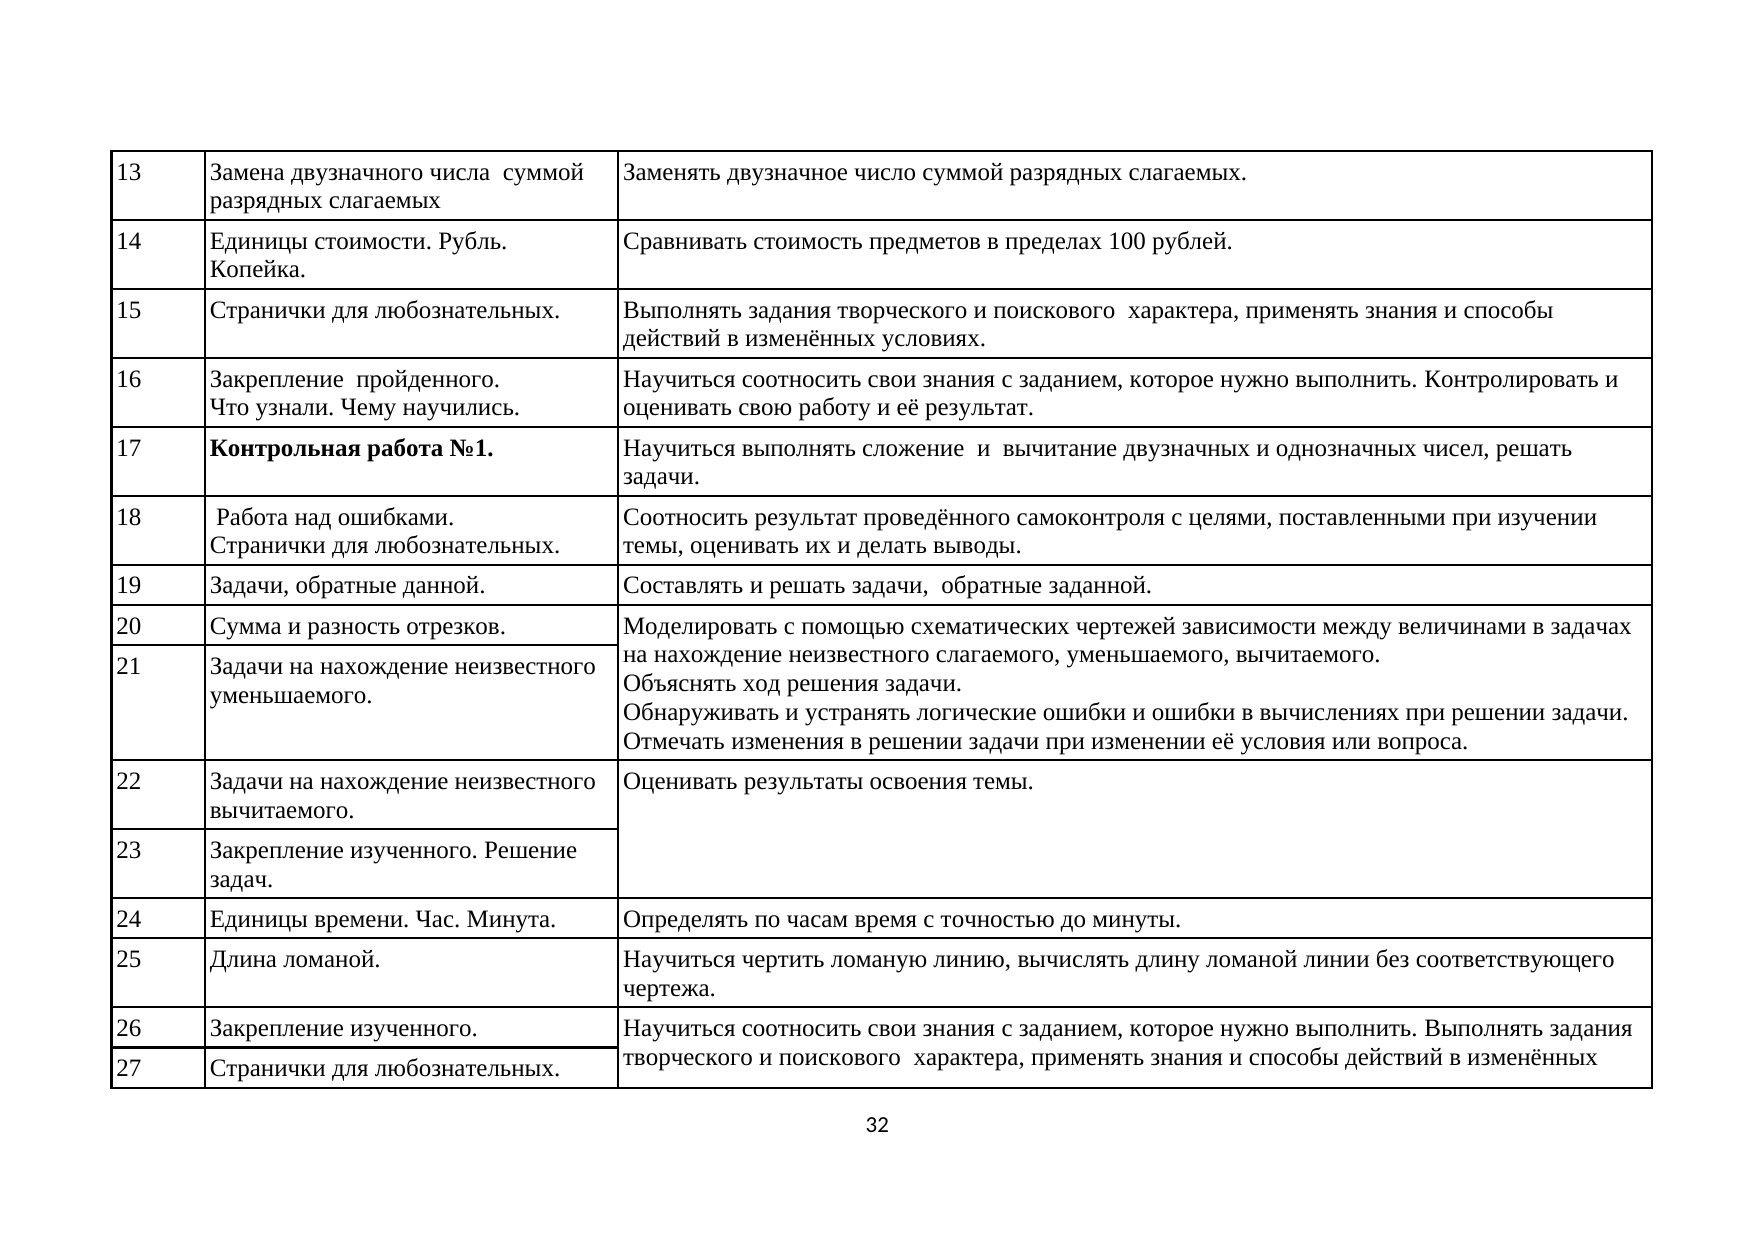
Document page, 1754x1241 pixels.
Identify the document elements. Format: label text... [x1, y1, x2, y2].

table_cell Закрепление пройденного. Что узнали. Чему научились. [206, 359, 617, 426]
table_cell Задачи на нахождение неизвестного вычитаемого. [206, 761, 617, 828]
table_cell 14 [113, 221, 204, 288]
table_cell 22 [113, 761, 204, 828]
table_cell Странички для любознательных. [206, 290, 617, 357]
table_cell 13 [113, 152, 204, 219]
table_cell Составлять и решать задачи, обратные заданной. [619, 566, 1651, 604]
table_cell 15 [113, 290, 204, 357]
table_cell Длина ломаной. [206, 939, 617, 1006]
table_cell Определять по часам время с точностью до минуты. [619, 899, 1651, 937]
table_cell Единицы стоимости. Рубль. Копейка. [206, 221, 617, 288]
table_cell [206, 1049, 617, 1087]
table_cell Выполнять задания творческого и поискового характера, применять знания и способы действий в изменённых условиях. [619, 290, 1651, 357]
table_cell Соотносить результат проведённого самоконтроля с целями, поставленными при изучении темы, оценивать их и делать выводы. [619, 497, 1651, 564]
table_cell 21 [113, 646, 204, 759]
table_cell 26 [113, 1008, 204, 1046]
table_cell Оценивать результаты освоения темы. [619, 761, 1651, 897]
table_cell Единицы времени. Час. Минута. [206, 899, 617, 937]
table_cell Сумма и разность отрезков. [206, 606, 617, 644]
table_cell Контрольная работа №1. [206, 428, 617, 495]
table_cell Заменять двузначное число суммой разрядных слагаемых. [619, 152, 1651, 219]
table_cell Закрепление изученного. Решение задач. [206, 830, 617, 897]
table_cell Задачи на нахождение неизвестного уменьшаемого. [206, 646, 617, 759]
table_cell 27 [113, 1049, 204, 1087]
table_cell Закрепление изученного. [206, 1008, 617, 1046]
table_cell Работа над ошибками. Странички для любознательных. [206, 497, 617, 564]
table_cell 23 [113, 830, 204, 897]
table_cell 16 [113, 359, 204, 426]
table_cell 17 [113, 428, 204, 495]
table_cell 25 [113, 939, 204, 1006]
table_cell Научиться соотносить свои знания с заданием, которое нужно выполнить. Контролировать и оценивать свою работу и её результат. [619, 359, 1651, 426]
table_cell Моделировать с помощью схематических чертежей зависимости между величинами в задачах на нахождение неизвестного слагаемого, уменьшаемого, вычитаемого. Объяснять ход решения задачи. Обнаруживать и устранять логические ошибки и ошибки в вычислениях при решении задачи. Отмечать изменения в решении задачи при изменении её условия или вопроса. [619, 606, 1651, 759]
table_cell Сравнивать стоимость предметов в пределах 100 рублей. [619, 221, 1651, 288]
table_cell 20 [113, 606, 204, 644]
table_cell Научиться выполнять сложение и вычитание двузначных и однозначных чисел, решать задачи. [619, 428, 1651, 495]
table_cell Замена двузначного числа суммой разрядных слагаемых [206, 152, 617, 219]
table_cell 18 [113, 497, 204, 564]
table_cell 24 [113, 899, 204, 937]
table_cell Научиться чертить ломаную линию, вычислять длину ломаной линии без соответствующего чертежа. [619, 939, 1651, 1006]
table_cell 19 [113, 566, 204, 604]
table_cell Научиться соотносить свои знания с заданием, которое нужно выполнить. Выполнять задания творческого и поискового характера, применять знания и способы действий в изменённых условиях. [619, 1008, 1651, 1087]
table_cell Задачи, обратные данной. [206, 566, 617, 604]
